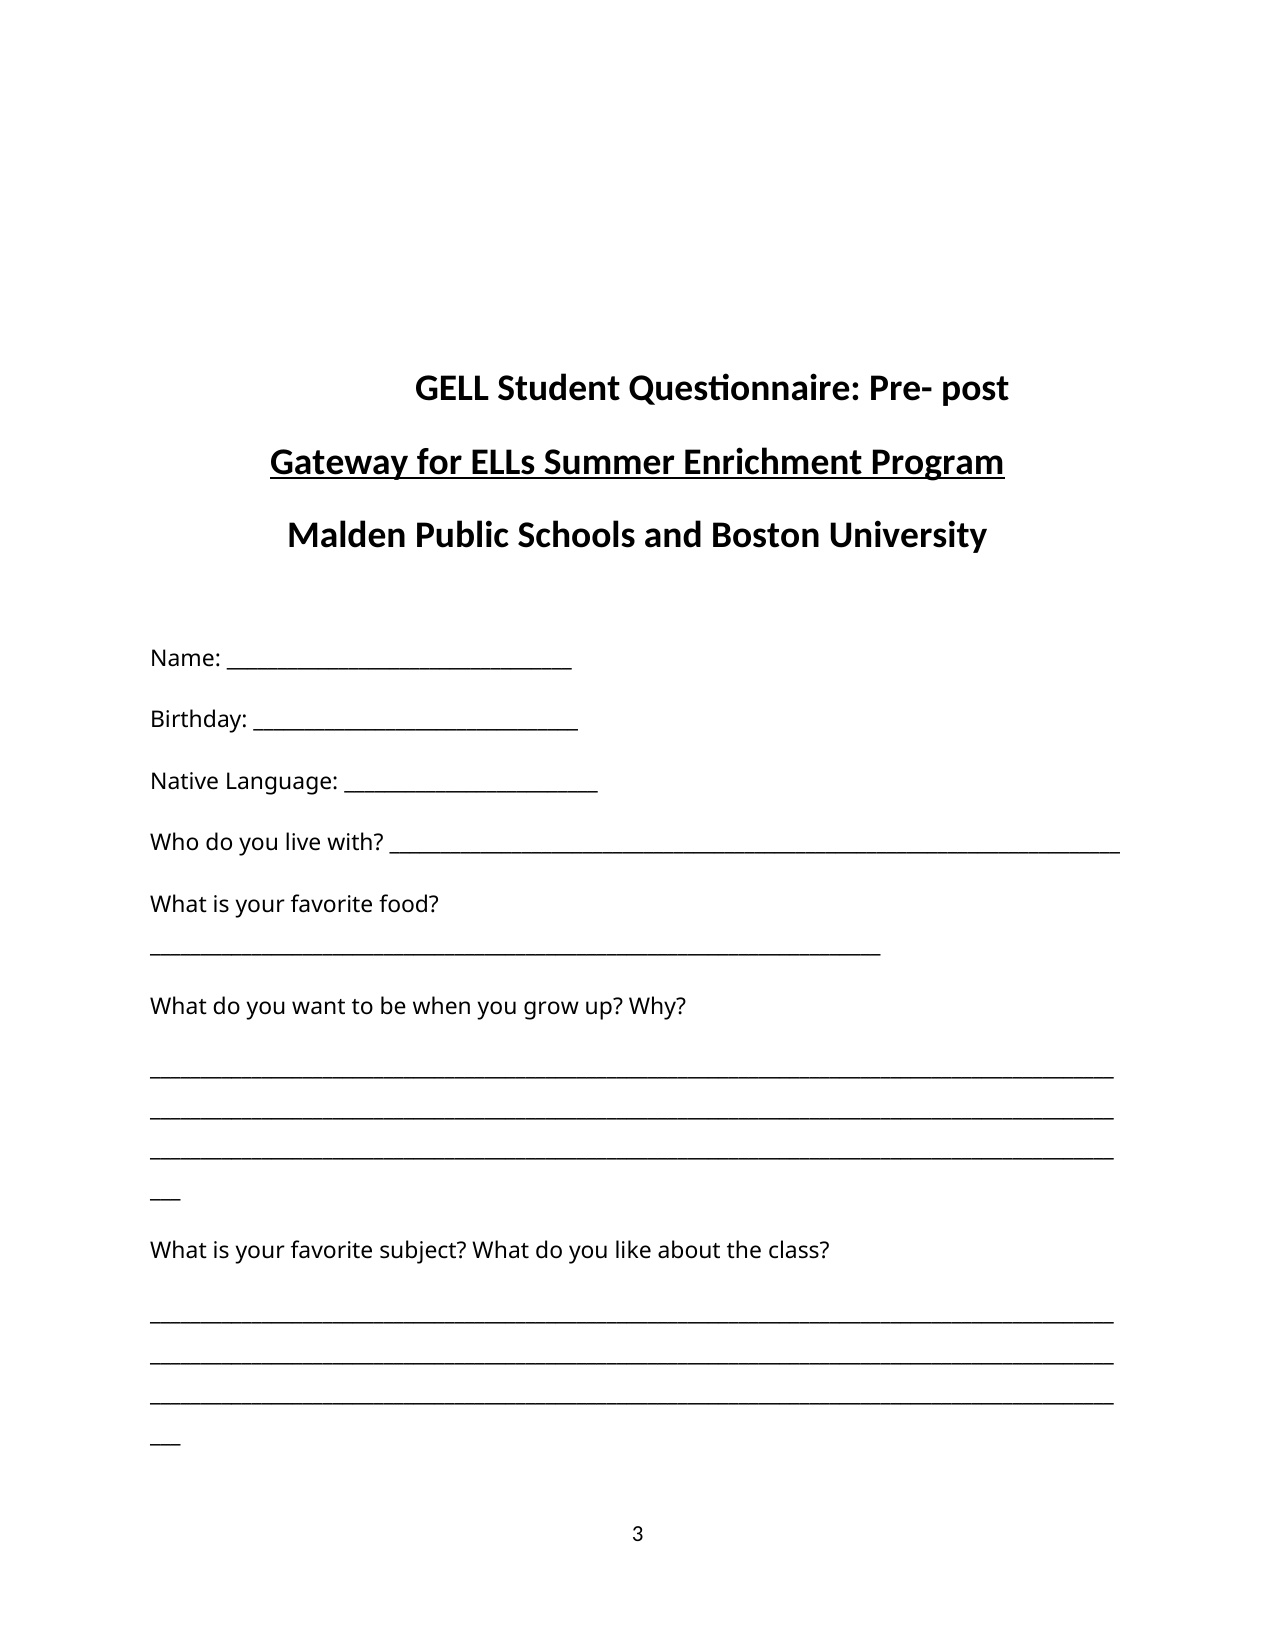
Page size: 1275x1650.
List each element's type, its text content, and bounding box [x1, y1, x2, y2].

text Who do you live with? ________________________________________________________________________ [150, 826, 1125, 857]
text Malden Public Schools and Boston University [150, 511, 1125, 557]
text What do you want to be when you grow up? Why? [150, 990, 1125, 1021]
text GELL Student Questionnaire: Pre- post [225, 364, 1125, 410]
text Gateway for ELLs Summer Enrichment Program [150, 438, 1125, 484]
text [150, 1296, 1125, 1449]
text What is your favorite food? ________________________________________________________________________ [150, 888, 1125, 959]
text Native Language: _________________________ [150, 765, 1125, 796]
text Birthday: ________________________________ [150, 703, 1125, 734]
text Name: __________________________________ [150, 642, 1125, 673]
text What is your favorite subject? What do you like about the class? [150, 1234, 1125, 1266]
